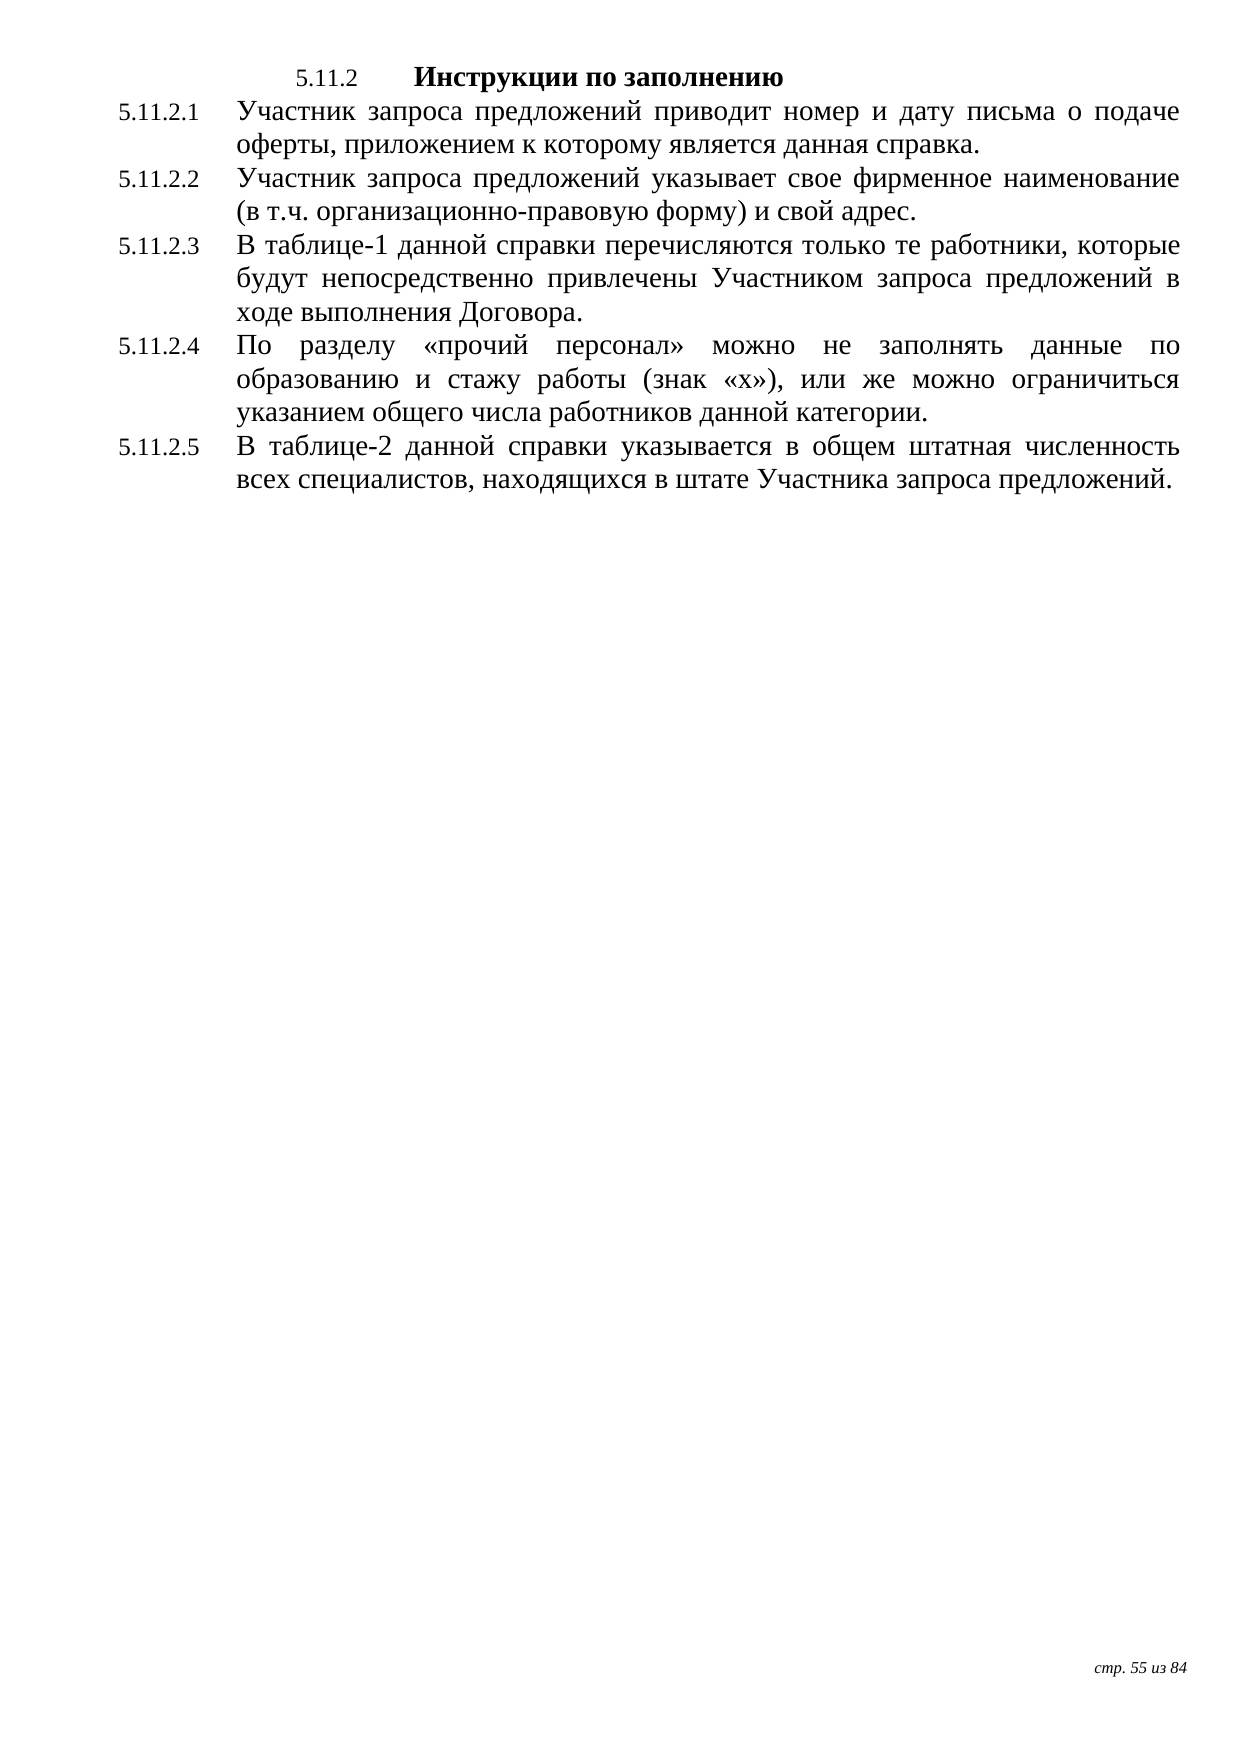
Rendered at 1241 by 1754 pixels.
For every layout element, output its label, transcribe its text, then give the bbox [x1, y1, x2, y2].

text В таблице-1 данной справки перечисляются только те работники, которые будут непосредственно привлечены Участником запроса предложений в ходе выполнения Договора. [118, 227, 1181, 327]
text По разделу «прочий персонал» можно не заполнять данные по образованию и стажу работы (знак «х»), или же можно ограничиться указанием общего числа работников данной категории. [118, 327, 1181, 428]
text Инструкции по заполнению [236, 59, 1181, 93]
text Участник запроса предложений указывает свое фирменное наименование (в т.ч. организационно-правовую форму) и свой адрес. [118, 160, 1181, 227]
text В таблице-2 данной справки указывается в общем штатная численность всех специалистов, находящихся в штате Участника запроса предложений. [118, 428, 1181, 495]
text Участник запроса предложений приводит номер и дату письма о подаче оферты, приложением к которому является данная справка. [118, 93, 1181, 160]
